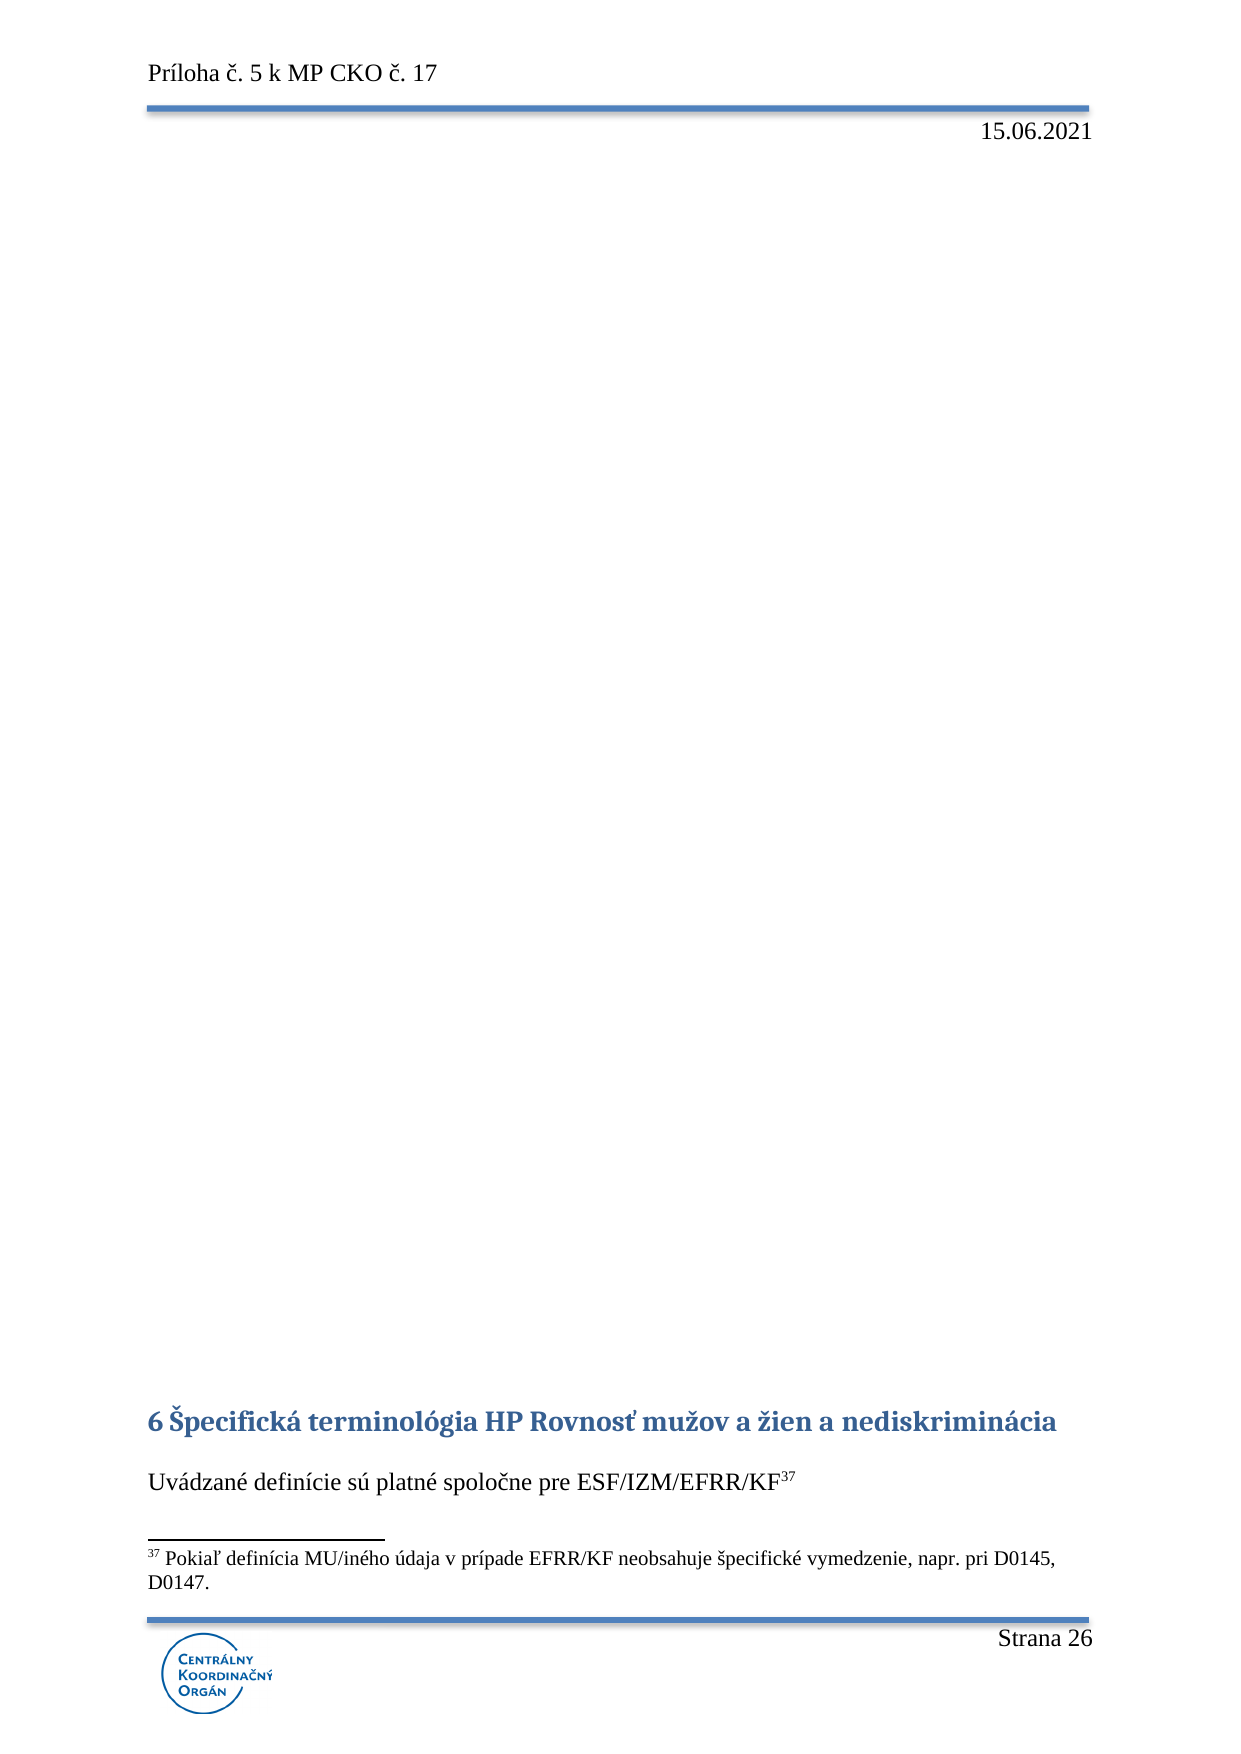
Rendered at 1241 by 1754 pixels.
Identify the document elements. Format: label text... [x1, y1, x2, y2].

picture [159, 1631, 272, 1713]
text Uvádzané definície sú platné spoločne pre ESF/IZM/EFRR/KF [148, 1467, 1093, 1496]
subtitle 6 Špecifická terminológia HP Rovnosť mužov a žien a nediskriminácia [148, 1405, 1093, 1439]
